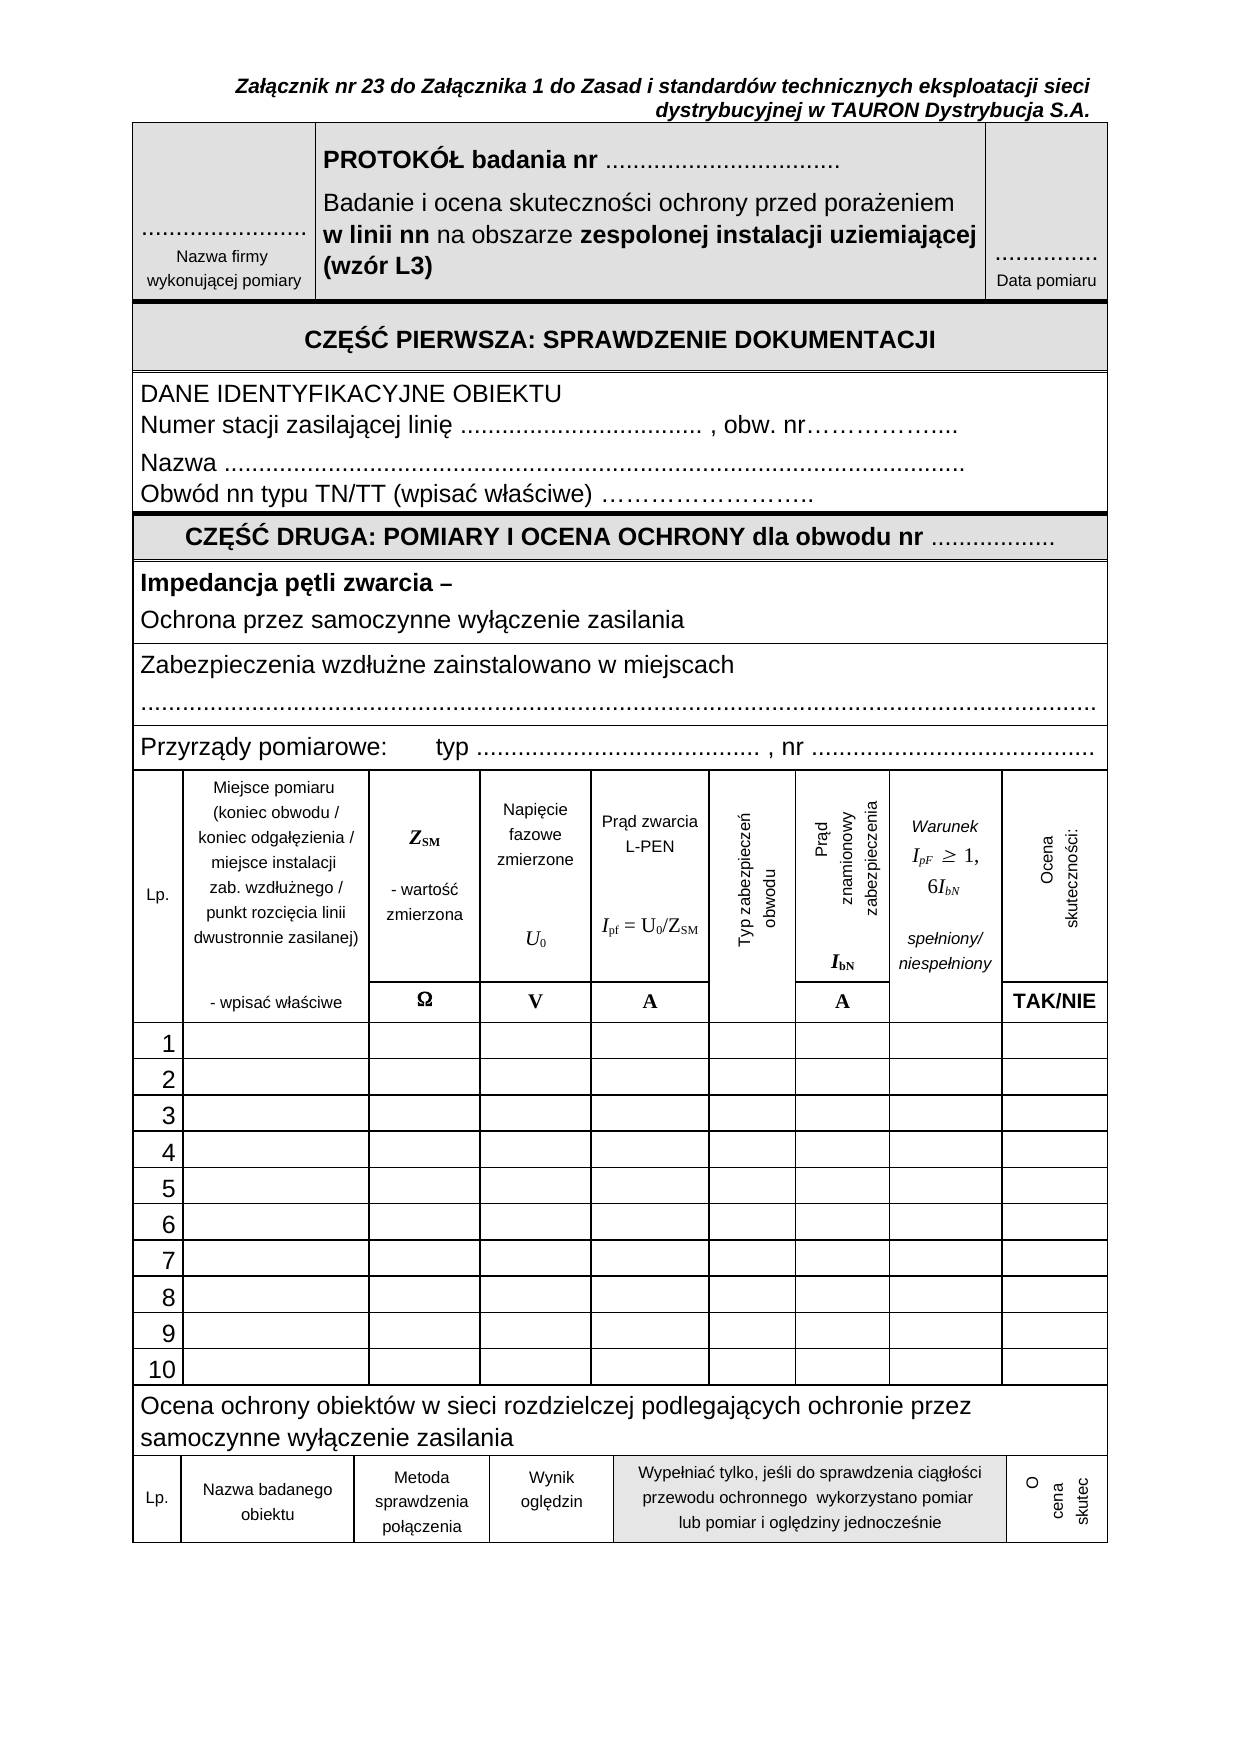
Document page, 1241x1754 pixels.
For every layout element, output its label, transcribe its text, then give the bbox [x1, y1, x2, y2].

table_cell 10 [134, 1349, 182, 1384]
table_cell [592, 1059, 708, 1094]
table_cell A [592, 983, 708, 1021]
table_cell [890, 1349, 1001, 1384]
table_cell [184, 1204, 368, 1239]
table_cell [184, 1349, 368, 1384]
table_cell A [796, 983, 889, 1021]
table_cell TAK/NIE [1003, 983, 1107, 1021]
table_cell [710, 1241, 795, 1275]
table_cell CZĘŚĆ DRUGA: POMIARY I OCENA OCHRONY dla obwodu nr .................. [134, 516, 1107, 559]
table_cell [796, 1241, 889, 1275]
table_cell [1003, 1168, 1107, 1203]
table_cell [1003, 1349, 1107, 1384]
table_cell [796, 1277, 889, 1311]
table_cell [481, 1023, 590, 1058]
table_cell [1003, 1096, 1107, 1130]
table_cell [710, 1132, 795, 1166]
table_cell [481, 1059, 590, 1094]
table_cell [184, 1313, 368, 1348]
table_cell [370, 1313, 479, 1348]
table_cell [890, 1168, 1001, 1203]
table_cell [184, 1277, 368, 1311]
table_cell [184, 1059, 368, 1094]
table_cell Ocena skuteczności: [1003, 771, 1107, 981]
table_cell [710, 1059, 795, 1094]
table_cell IbN [796, 941, 889, 981]
table_cell [592, 1277, 708, 1311]
table_cell Impedancja pętli zwarcia – Ochrona przez samoczynne wyłączenie zasilania [134, 562, 1107, 642]
table_cell [796, 1059, 889, 1094]
table_cell [710, 1349, 795, 1384]
table_cell 7 [134, 1241, 182, 1275]
table_cell [370, 983, 479, 1021]
table_cell Ocena skuteczności: [1007, 1456, 1107, 1542]
table_cell Zabezpieczenia wzdłużne zainstalowano w miejscach .......................................................................................................................................... [134, 644, 1107, 724]
table_cell Prąd znamionowy zabezpieczenia (wkładki) [796, 771, 889, 941]
table_cell [592, 1132, 708, 1166]
table_cell [184, 1096, 368, 1130]
table_cell [370, 1241, 479, 1275]
table_cell Lp. [134, 1456, 180, 1542]
table_cell [710, 1023, 795, 1058]
table_cell [184, 1168, 368, 1203]
table_cell [710, 1313, 795, 1348]
table_cell [592, 1023, 708, 1058]
table_cell 8 [134, 1277, 182, 1311]
table_cell Przyrządy pomiarowe: typ ......................................... , nr ......................................... [134, 726, 1107, 769]
table_cell [370, 1349, 479, 1384]
table_cell Napięcie fazowe zmierzone U0 [481, 771, 590, 981]
table_header ............... Data pomiaru [986, 123, 1107, 299]
table_cell ZSM - wartość zmierzona [370, 771, 479, 981]
table_cell 4 [134, 1132, 182, 1166]
table_cell [796, 1132, 889, 1166]
table_cell [481, 1241, 590, 1275]
table_cell [184, 1132, 368, 1166]
table_cell [1003, 1313, 1107, 1348]
table_cell [481, 1168, 590, 1203]
table_cell [481, 1349, 590, 1384]
table_cell [370, 1204, 479, 1239]
table_cell [370, 1132, 479, 1166]
table_cell CZĘŚĆ PIERWSZA: SPRAWDZENIE DOKUMENTACJI [133, 304, 1107, 370]
table_cell V [481, 983, 590, 1021]
table_cell [710, 1277, 795, 1311]
table_cell [890, 1132, 1001, 1166]
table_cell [355, 1456, 489, 1542]
table_cell [370, 1096, 479, 1130]
table_cell [796, 1204, 889, 1239]
table_cell Ocena ochrony obiektów w sieci rozdzielczej podlegających ochronie przez samoczynne wyłączenie zasilania [134, 1386, 1107, 1454]
table_cell Lp. [134, 771, 182, 1021]
table_cell [184, 1241, 368, 1275]
table_cell [890, 1023, 1001, 1058]
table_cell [490, 1456, 613, 1542]
table_cell [1003, 1132, 1107, 1166]
table_cell [370, 1168, 479, 1203]
table_cell [481, 1277, 590, 1311]
table_cell [890, 1096, 1001, 1130]
table_cell [890, 1204, 1001, 1239]
table_cell [890, 1313, 1001, 1348]
table_cell [1003, 1023, 1107, 1058]
table_cell [890, 1241, 1001, 1275]
table_cell Prąd zwarcia L-PEN Ipf = U0/ZSM [592, 771, 708, 981]
table_cell [1003, 1241, 1107, 1275]
table_cell [592, 1096, 708, 1130]
table_cell 6 [134, 1204, 182, 1239]
table_cell Typ zabezpieczeń obwodu [710, 771, 795, 1021]
table_cell [796, 1096, 889, 1130]
table_cell 9 [134, 1313, 182, 1348]
table_cell [796, 1349, 889, 1384]
table_cell [710, 1204, 795, 1239]
table_cell 5 [134, 1168, 182, 1203]
table_cell Wypełniać tylko, jeśli do sprawdzenia ciągłości przewodu ochronnego wykorzystano pomiar lub pomiar i oględziny jednocześnie [614, 1456, 1006, 1542]
table_cell [710, 1096, 795, 1130]
table_cell [184, 1023, 368, 1058]
table_cell 1 [134, 1023, 182, 1058]
table_cell [592, 1204, 708, 1239]
table_cell [592, 1313, 708, 1348]
table_cell DANE IDENTYFIKACYJNE OBIEKTU Numer stacji zasilającej linię ................................... , obw. nr…………….... Nazwa ........................................................................................................... Obwód nn typu TN/TT (wpisać właściwe) …………………….. [133, 373, 1107, 511]
table_cell [370, 1023, 479, 1058]
table_header PROTOKÓŁ badania nr .................................. Badanie i ocena skuteczności ochrony przed porażeniem w linii nn na obszarze zespolonej instalacji uziemiającej (wzór L3) [316, 123, 985, 299]
table_cell [481, 1204, 590, 1239]
table_cell [370, 1059, 479, 1094]
table_cell Warunek IpF 1,6IbN spełniony/ niespełniony [890, 771, 1001, 1021]
table_cell [1003, 1277, 1107, 1311]
table_cell 2 [134, 1059, 182, 1094]
table_cell 3 [134, 1096, 182, 1130]
table_header ........................ Nazwa firmy wykonującej pomiary [133, 123, 315, 299]
table_cell [481, 1096, 590, 1130]
table_cell [890, 1277, 1001, 1311]
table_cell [182, 1456, 353, 1542]
table_cell [481, 1313, 590, 1348]
table_cell [890, 1059, 1001, 1094]
table_cell [592, 1241, 708, 1275]
table_cell [796, 1168, 889, 1203]
table_cell [796, 1313, 889, 1348]
table_cell [1003, 1204, 1107, 1239]
table_cell Miejsce pomiaru (koniec obwodu / koniec odgałęzienia / miejsce instalacji zab. wzdłużnego / punkt rozcięcia linii dwustronnie zasilanej) - wpisać właściwe [184, 771, 368, 1021]
table_cell [796, 1023, 889, 1058]
table_cell [592, 1349, 708, 1384]
table_cell [370, 1277, 479, 1311]
table_cell [710, 1168, 795, 1203]
table_cell [481, 1132, 590, 1166]
table_cell [1003, 1059, 1107, 1094]
table_cell [592, 1168, 708, 1203]
